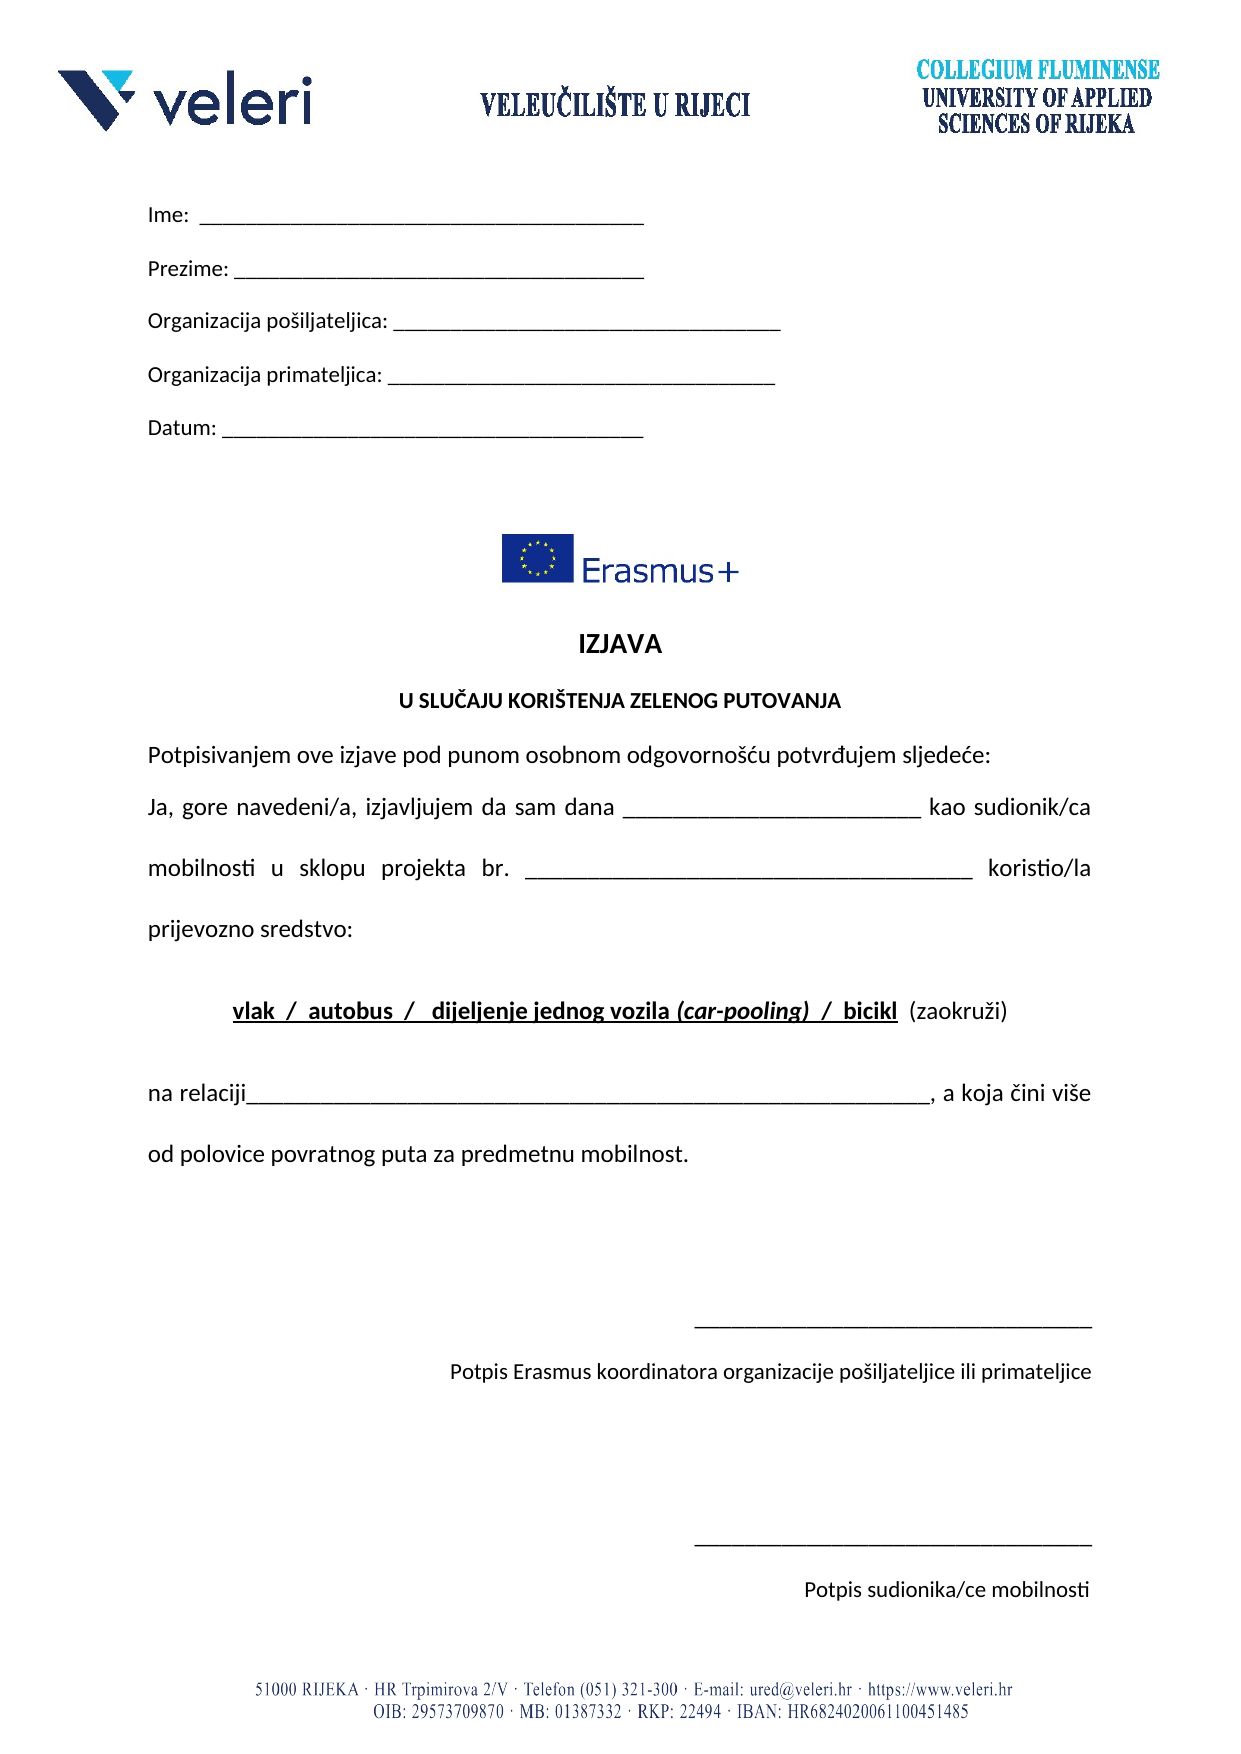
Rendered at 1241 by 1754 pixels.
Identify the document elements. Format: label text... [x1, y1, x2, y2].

text Datum: _____________________________________ [148, 413, 1093, 441]
text ________________________________ [148, 1519, 1093, 1550]
picture [248, 1675, 1018, 1725]
text Potpisivanjem ove izjave pod punom osobnom odgovornošću potvrđujem sljedeće: [148, 739, 1093, 770]
text Potpis Erasmus koordinatora organizacije pošiljateljice ili primateljice [148, 1357, 1093, 1385]
text ________________________________ [148, 1302, 1093, 1332]
text Ja, gore navedeni/a, izjavljujem da sam dana ________________________ kao sudionik/ca mobilnosti u sklopu projekta br. ____________________________________ koristio/la prijevozno sredstvo: [148, 791, 1093, 943]
picture [46, 18, 1194, 171]
text Ime: _______________________________________ [148, 201, 1093, 229]
text vlak / autobus / dijeljenje jednog vozila (car-pooling) / bicikl (zaokruži) [148, 995, 1093, 1025]
text IZJAVA [148, 625, 1093, 660]
text na relaciji_______________________________________________________, a koja čini više od polovice povratnog puta za predmetnu mobilnost. [148, 1077, 1093, 1168]
text Organizacija pošiljateljica: __________________________________ [148, 307, 1093, 335]
picture [488, 520, 752, 596]
text U SLUČAJU KORIŠTENJA ZELENOG PUTOVANJA [148, 687, 1093, 714]
text Organizacija primateljica: __________________________________ [148, 360, 1093, 388]
text Potpis sudionika/ce mobilnosti [148, 1575, 1093, 1603]
text Prezime: ____________________________________ [148, 254, 1093, 282]
